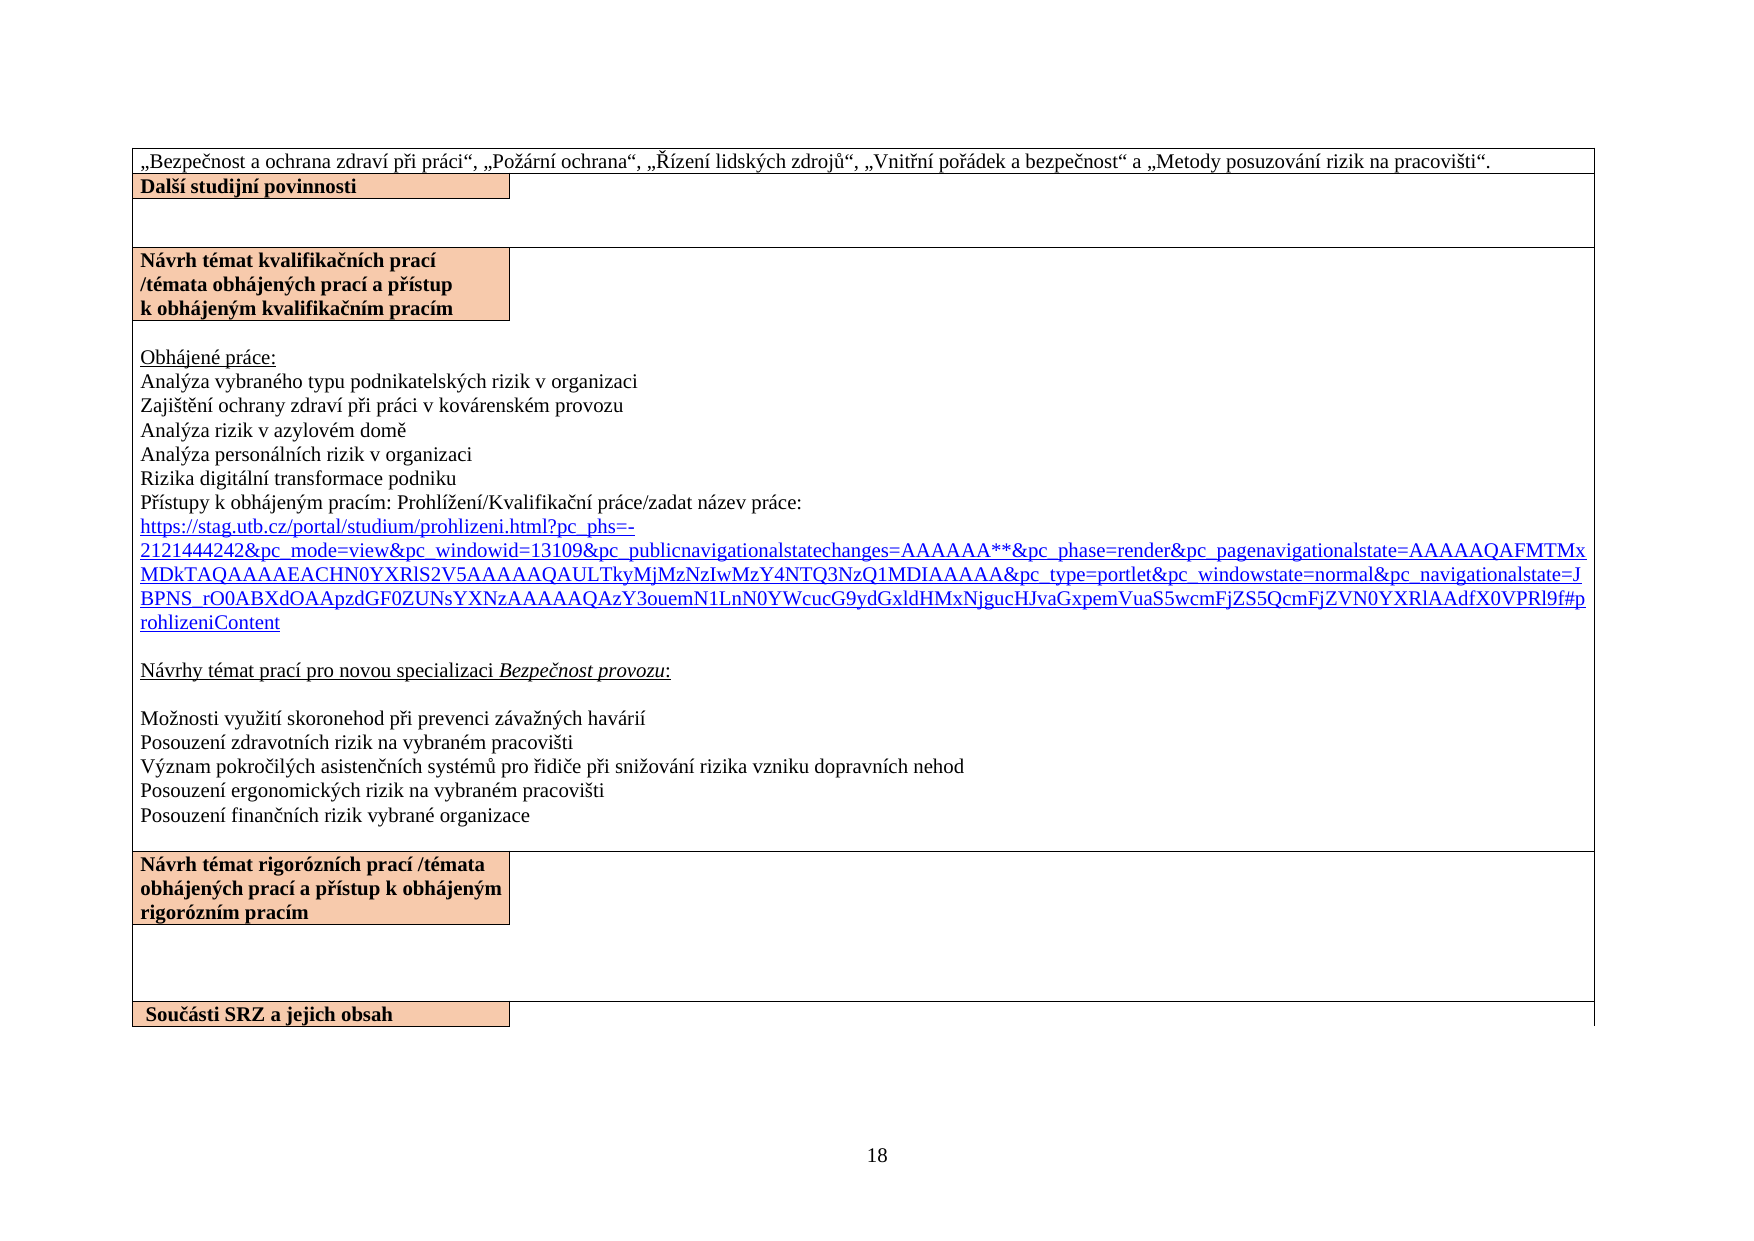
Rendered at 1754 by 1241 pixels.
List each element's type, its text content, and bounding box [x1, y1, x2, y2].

table_cell Obhájené práce: Analýza vybraného typu podnikatelských rizik v organizaci Zajištění ochrany zdraví při práci v kovárenském provozu Analýza rizik v azylovém domě Analýza personálních rizik v organizaci Rizika digitální transformace podniku Přístupy k obhájeným pracím: Prohlížení/Kvalifikační práce/zadat název práce: https://stag.utb.cz/portal/studium/prohlizeni.html?pc_phs=-2121444242&pc_mode=view&pc_windowid=13109&pc_publicnavigationalstatechanges=AAAAAA**&pc_phase=render&pc_pagenavigationalstate=AAAAAQAFMTMxMDkTAQAAAAEACHN0YXRlS2V5AAAAAQAULTkyMjMzNzIwMzY4NTQ3NzQ1MDIAAAAA&pc_type=portlet&pc_windowstate=normal&pc_navigationalstate=JBPNS_rO0ABXdOAApzdGF0ZUNsYXNzAAAAAQAzY3ouemN1LnN0YWcucG9ydGxldHMxNjgucHJvaGxpemVuaS5wcmFjZS5QcmFjZVN0YXRlAAdfX0VPRl9f#prohlizeniContent Návrhy témat prací pro novou specializaci Bezpečnost provozu: Možnosti využití skoronehod při prevenci závažných havárií Posouzení zdravotních rizik na vybraném pracovišti Význam pokročilých asistenčních systémů pro řidiče při snižování rizika vzniku dopravních nehod Posouzení ergonomických rizik na vybraném pracovišti Posouzení finančních rizik vybrané organizace [133, 320, 1594, 851]
table_cell Součásti SRZ a jejich obsah [133, 1002, 509, 1026]
table_cell Další studijní povinnosti [133, 174, 509, 198]
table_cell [133, 149, 1594, 173]
table_cell [510, 852, 1594, 924]
table_cell [133, 198, 1594, 247]
table_cell [510, 1002, 1594, 1026]
table_cell Návrh témat kvalifikačních prací /témata obhájených prací a přístup k obhájeným kvalifikačním pracím [133, 248, 509, 320]
table_cell [133, 924, 1594, 1001]
table_cell [510, 174, 1594, 198]
table_cell [510, 248, 1594, 320]
table_cell Návrh témat rigorózních prací /témata obhájených prací a přístup k obhájeným rigorózním pracím [133, 852, 509, 924]
